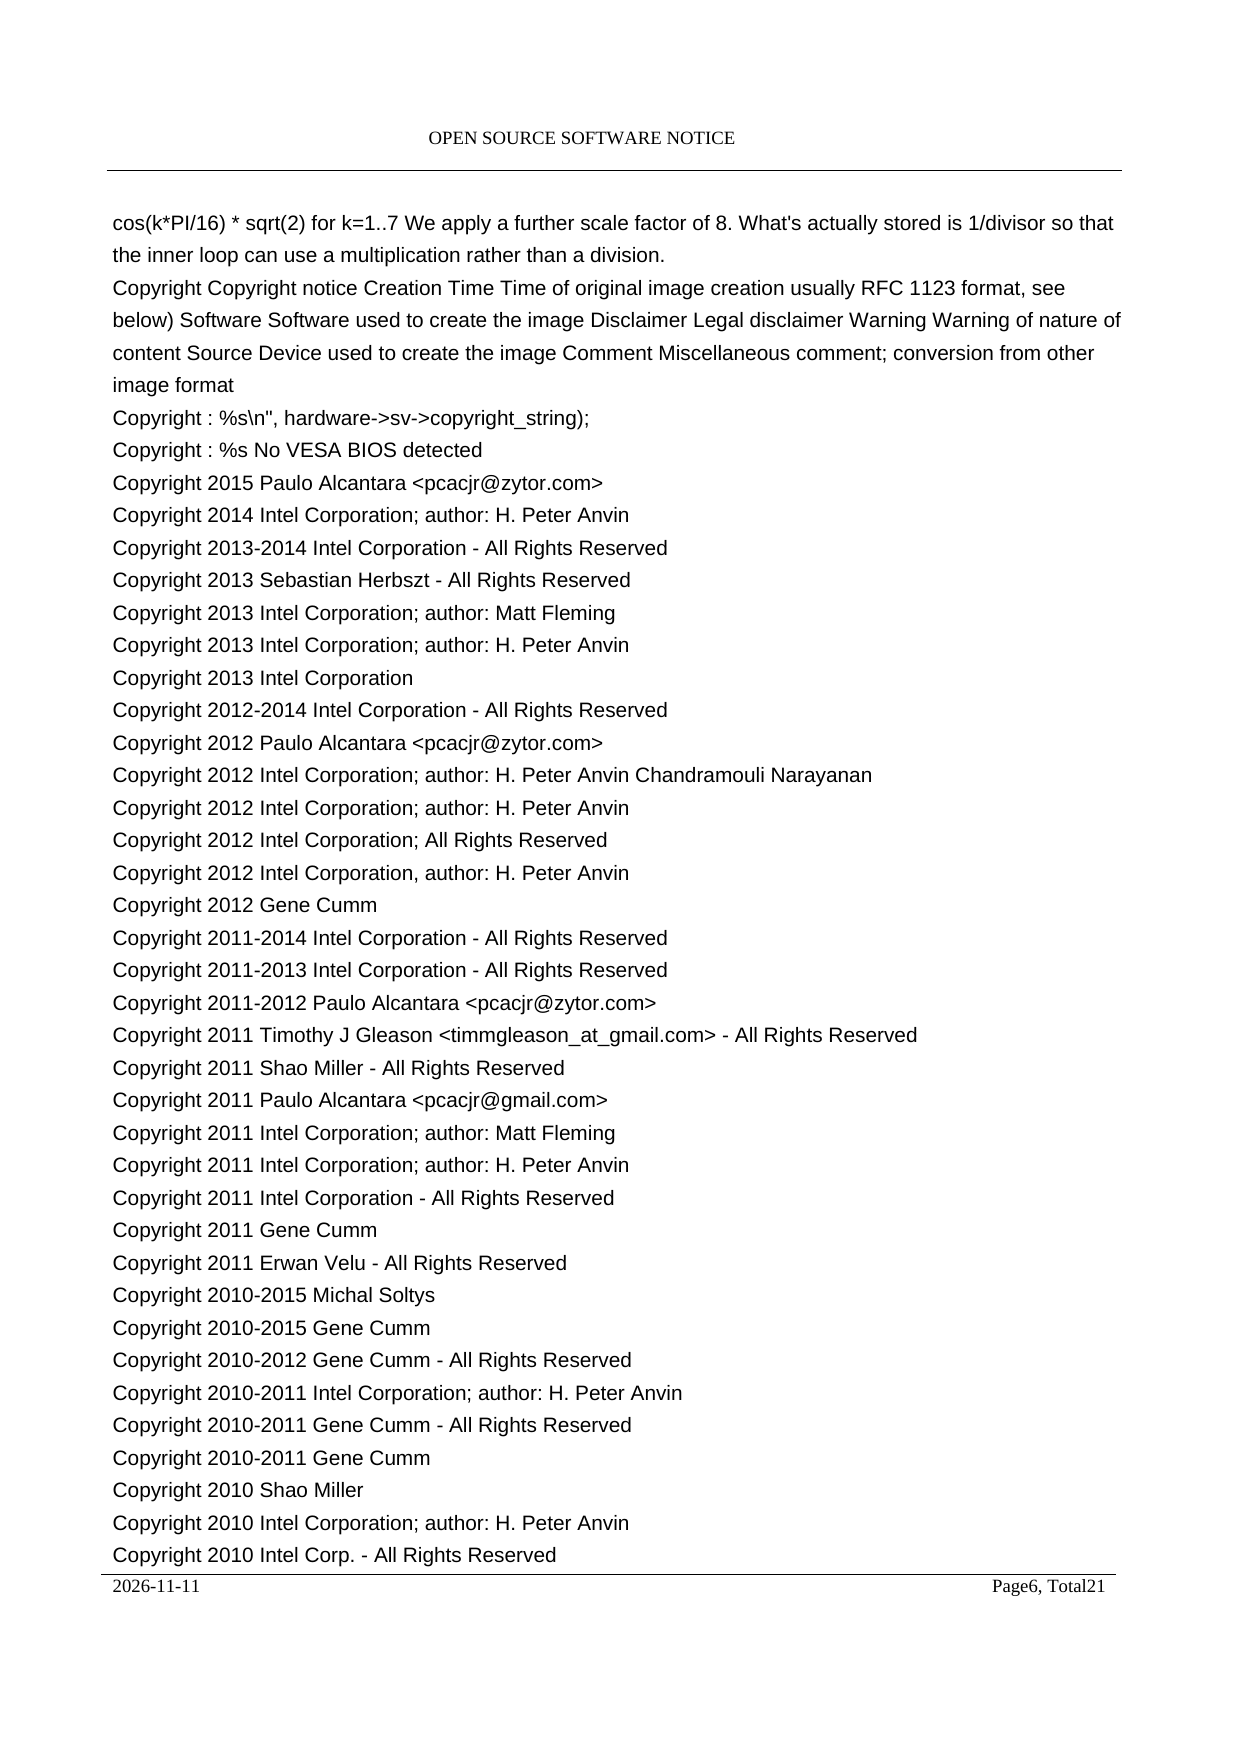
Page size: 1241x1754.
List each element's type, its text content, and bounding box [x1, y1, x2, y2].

text Copyright 2010-2011 Intel Corporation; author: H. Peter Anvin [112, 1376, 1128, 1409]
text Copyright 2010-2015 Gene Cumm [112, 1311, 1128, 1344]
text Copyright 2011 Gene Cumm [112, 1214, 1128, 1246]
text Copyright 2011 Intel Corporation; author: Matt Fleming [112, 1116, 1128, 1149]
text Copyright 2011 Intel Corporation - All Rights Reserved [112, 1181, 1128, 1214]
text Copyright 2011-2014 Intel Corporation - All Rights Reserved [112, 921, 1128, 954]
text Copyright 2013-2014 Intel Corporation - All Rights Reserved [112, 531, 1128, 564]
text Copyright 2013 Intel Corporation [112, 661, 1128, 694]
text Copyright 2011-2013 Intel Corporation - All Rights Reserved [112, 954, 1128, 986]
text Copyright 2013 Intel Corporation; author: Matt Fleming [112, 596, 1128, 629]
text Copyright 2010 Intel Corp. - All Rights Reserved [112, 1539, 1128, 1571]
text Copyright 2010 Intel Corporation; author: H. Peter Anvin [112, 1506, 1128, 1539]
text Copyright 2010-2011 Gene Cumm - All Rights Reserved [112, 1409, 1128, 1441]
text Copyright 2011-2012 Paulo Alcantara <pcacjr@zytor.com> [112, 986, 1128, 1019]
text Copyright 2013 Sebastian Herbszt - All Rights Reserved [112, 564, 1128, 596]
text Copyright 2011 Paulo Alcantara <pcacjr@gmail.com> [112, 1084, 1128, 1116]
text Copyright 2012 Intel Corporation; author: H. Peter Anvin [112, 791, 1128, 824]
text Copyright 2010-2012 Gene Cumm - All Rights Reserved [112, 1344, 1128, 1376]
text Copyright 2011 Shao Miller - All Rights Reserved [112, 1051, 1128, 1084]
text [112, 206, 1128, 271]
text Copyright 2012-2014 Intel Corporation - All Rights Reserved [112, 694, 1128, 726]
text Copyright 2013 Intel Corporation; author: H. Peter Anvin [112, 629, 1128, 661]
text Copyright 2010-2011 Gene Cumm [112, 1441, 1128, 1474]
text Copyright 2010 Shao Miller [112, 1474, 1128, 1506]
text Copyright 2010-2015 Michal Soltys [112, 1279, 1128, 1311]
text Copyright 2011 Erwan Velu - All Rights Reserved [112, 1246, 1128, 1279]
text Copyright 2012 Intel Corporation; author: H. Peter Anvin Chandramouli Narayanan [112, 759, 1128, 791]
text Copyright 2012 Paulo Alcantara <pcacjr@zytor.com> [112, 726, 1128, 759]
text Copyright 2012 Intel Corporation, author: H. Peter Anvin [112, 856, 1128, 889]
text Copyright 2011 Timothy J Gleason <timmgleason_at_gmail.com> - All Rights Reserved [112, 1019, 1128, 1051]
text Copyright 2012 Gene Cumm [112, 889, 1128, 921]
text Copyright 2015 Paulo Alcantara <pcacjr@zytor.com> [112, 466, 1128, 499]
text Copyright : %s\n", hardware->sv->copyright_string); [112, 401, 1128, 434]
text Copyright 2011 Intel Corporation; author: H. Peter Anvin [112, 1149, 1128, 1181]
text Copyright : %s No VESA BIOS detected [112, 434, 1128, 466]
text Copyright 2012 Intel Corporation; All Rights Reserved [112, 824, 1128, 856]
text Copyright Copyright notice Creation Time Time of original image creation usually RFC 1123 format, see below) Software Software used to create the image Disclaimer Legal disclaimer Warning Warning of nature of content Source Device used to create the image Comment Miscellaneous comment; conversion from other image format [112, 271, 1128, 401]
text Copyright 2014 Intel Corporation; author: H. Peter Anvin [112, 499, 1128, 531]
